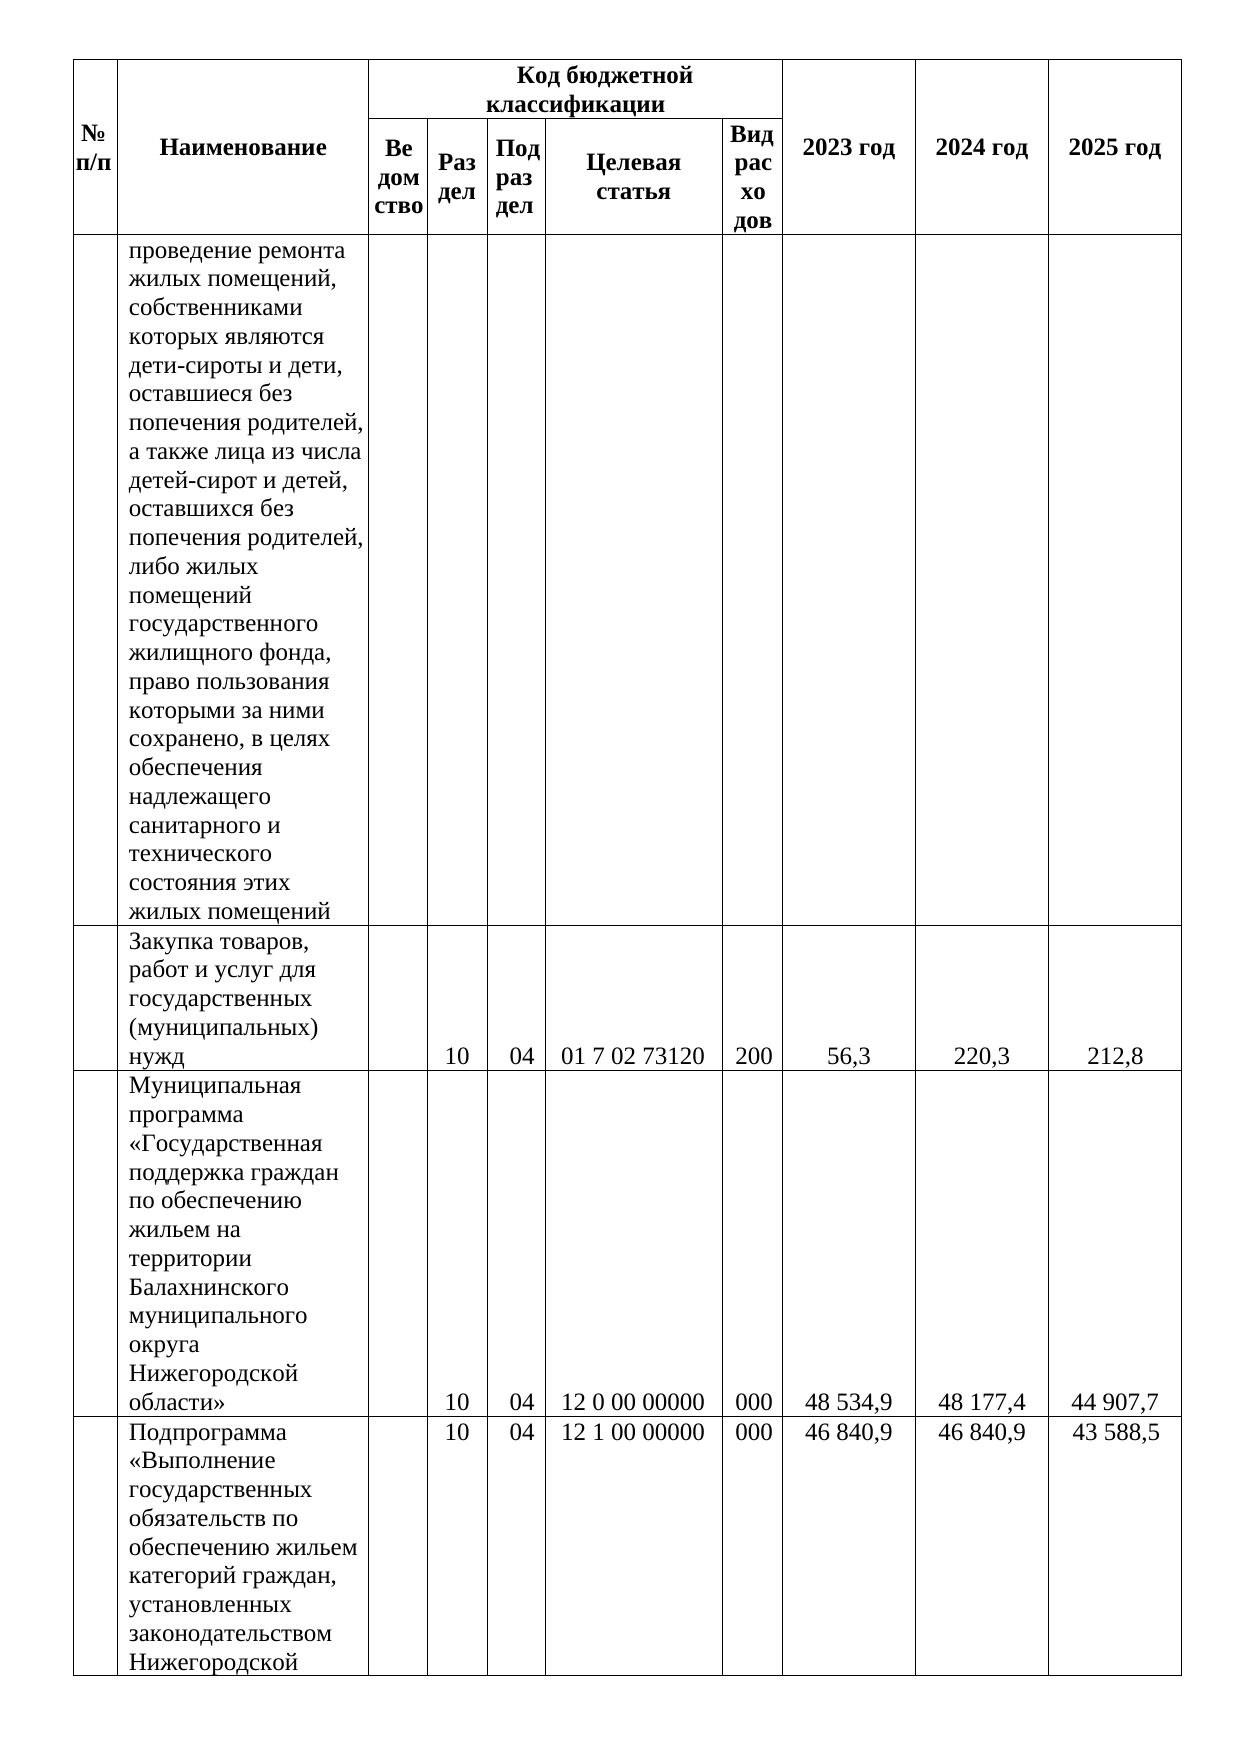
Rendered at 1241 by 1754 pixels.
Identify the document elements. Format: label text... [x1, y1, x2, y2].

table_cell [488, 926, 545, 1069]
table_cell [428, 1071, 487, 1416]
table_header 2024 год [916, 60, 1048, 234]
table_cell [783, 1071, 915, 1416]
table_header № п/п [74, 60, 117, 234]
table_cell Раз дел [428, 119, 487, 234]
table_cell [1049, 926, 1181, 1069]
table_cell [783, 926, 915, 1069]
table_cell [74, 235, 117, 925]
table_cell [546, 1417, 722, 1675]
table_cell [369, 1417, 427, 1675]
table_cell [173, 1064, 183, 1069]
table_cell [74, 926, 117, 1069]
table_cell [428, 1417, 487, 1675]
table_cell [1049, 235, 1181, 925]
table_header 2023 год [783, 60, 915, 234]
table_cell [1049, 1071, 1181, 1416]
table_cell Вид рас хо дов [723, 119, 782, 234]
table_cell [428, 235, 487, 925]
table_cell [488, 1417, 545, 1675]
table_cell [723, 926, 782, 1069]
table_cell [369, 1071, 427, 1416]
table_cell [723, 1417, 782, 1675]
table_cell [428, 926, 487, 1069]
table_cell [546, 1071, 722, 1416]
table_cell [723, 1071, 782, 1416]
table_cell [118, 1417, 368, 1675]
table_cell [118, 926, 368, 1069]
table_cell Ве дом ство [369, 119, 427, 234]
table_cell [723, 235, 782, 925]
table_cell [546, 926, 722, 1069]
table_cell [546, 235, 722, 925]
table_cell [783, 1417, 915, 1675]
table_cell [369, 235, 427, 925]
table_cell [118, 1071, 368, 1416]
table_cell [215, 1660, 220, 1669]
table_header 2025 год [1049, 60, 1181, 234]
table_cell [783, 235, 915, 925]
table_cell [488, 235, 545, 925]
table_header Код бюджетной классификации [369, 60, 782, 118]
table_cell Целевая статья [546, 119, 722, 234]
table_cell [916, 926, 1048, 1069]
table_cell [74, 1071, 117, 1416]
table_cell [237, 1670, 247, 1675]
table_header Наименование [118, 60, 368, 234]
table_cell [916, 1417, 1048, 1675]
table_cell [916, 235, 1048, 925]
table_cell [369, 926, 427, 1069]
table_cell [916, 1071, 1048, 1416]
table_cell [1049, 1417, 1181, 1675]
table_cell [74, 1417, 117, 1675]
table_cell Под раз дел [488, 119, 545, 234]
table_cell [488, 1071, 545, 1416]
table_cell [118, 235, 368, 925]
